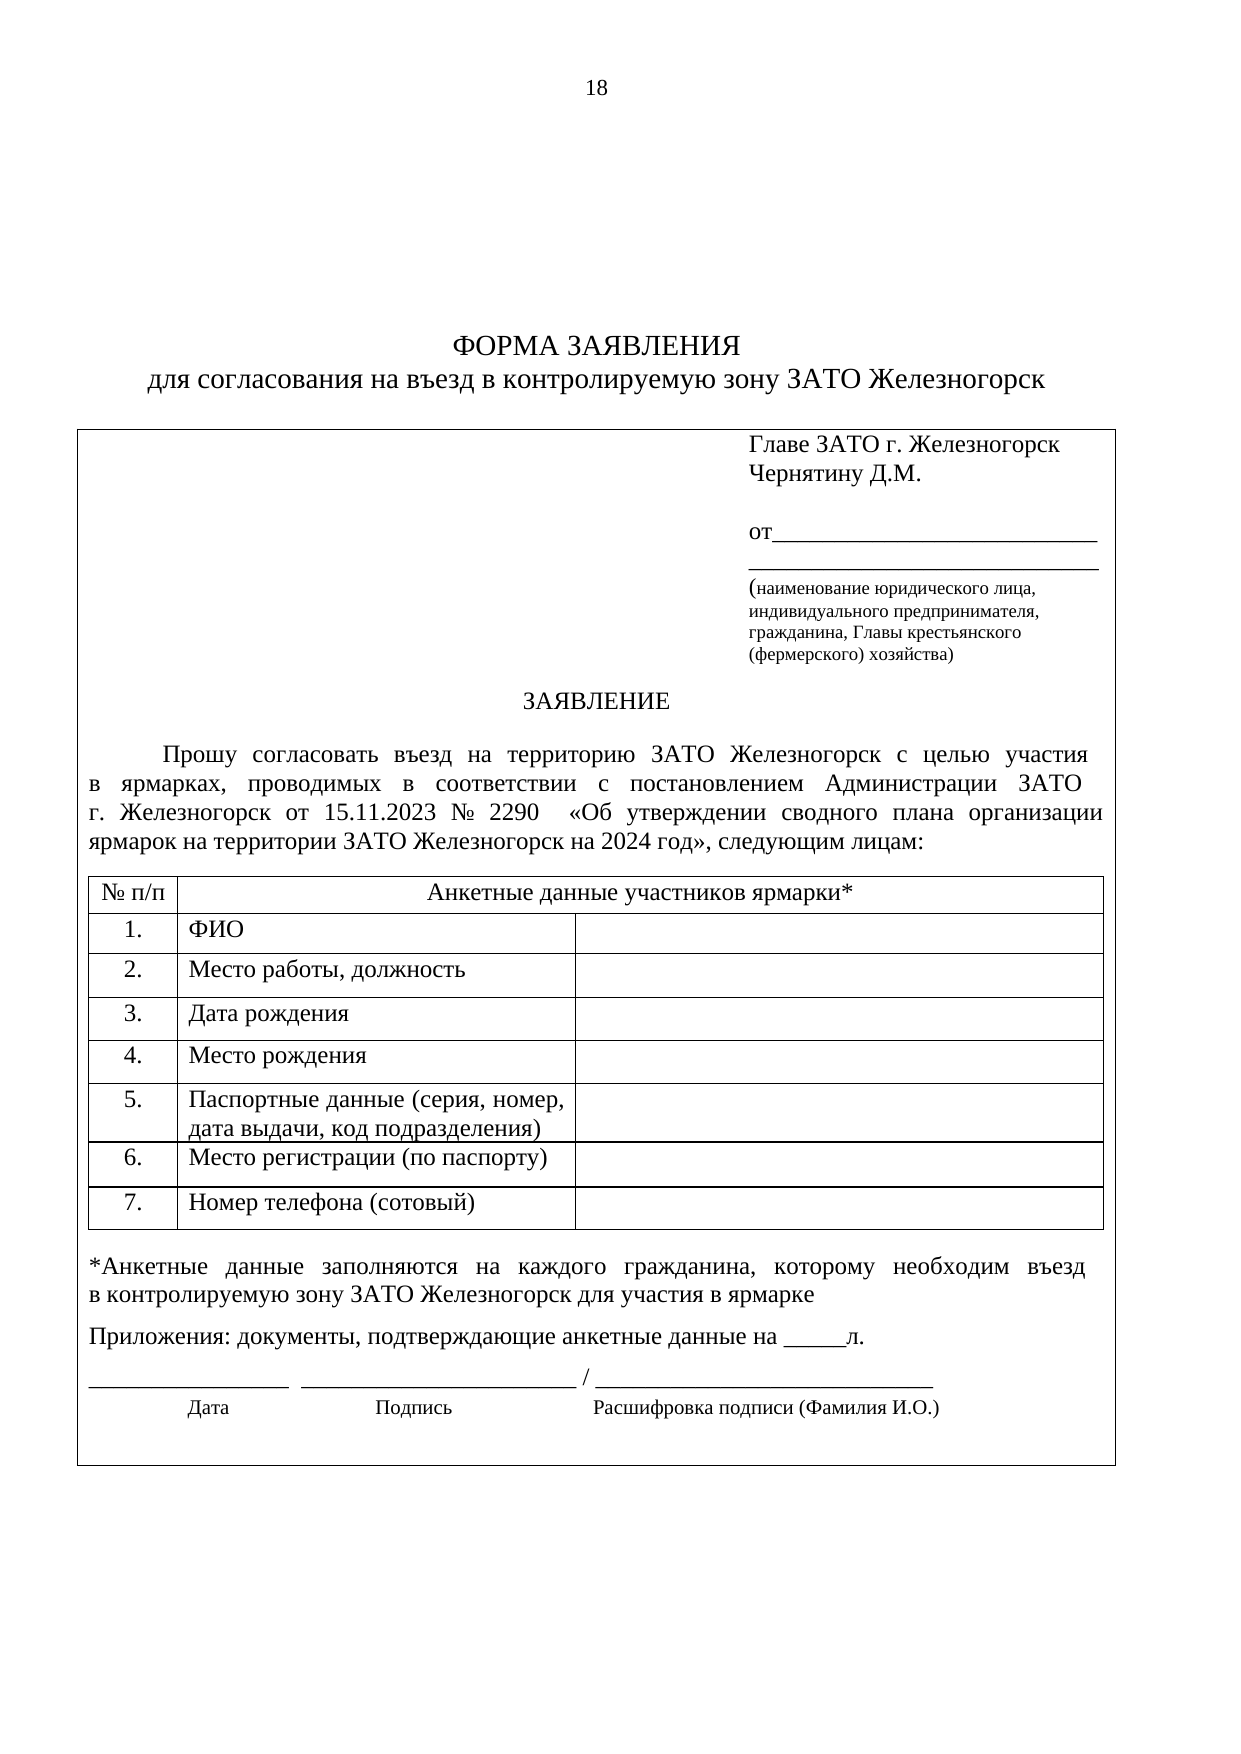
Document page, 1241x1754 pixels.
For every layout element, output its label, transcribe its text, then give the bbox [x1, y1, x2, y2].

table_header Главе ЗАТО г. Железногорск Чернятину Д.М. от______________________________________________________ (наименование юридического лица, индивидуального предпринимателя, гражданина, Главы крестьянского (фермерского) хозяйства) ЗАЯВЛЕНИЕ Прошу согласовать въезд на территорию ЗАТО Железногорск с целью участия в ярмарках, проводимых в соответствии с постановлением Администрации ЗАТО г. Железногорск от 15.11.2023 № 2290 «Об утверждении сводного плана организации ярмарок на территории ЗАТО Железногорск на 2024 год», следующим лицам: *Анкетные данные заполняются на каждого гражданина, которому необходим въезд в контролируемую зону ЗАТО Железногорск для участия в ярмарке Приложения: документы, подтверждающие анкетные данные на _____л. ________________ ______________________ / ___________________________ Дата Подпись Расшифровка подписи (Фамилия И.О.) [78, 430, 1115, 1465]
text ФОРМА ЗАЯВЛЕНИЯ [88, 328, 1104, 361]
text для согласования на въезд в контролируемую зону ЗАТО Железногорск [88, 361, 1104, 395]
